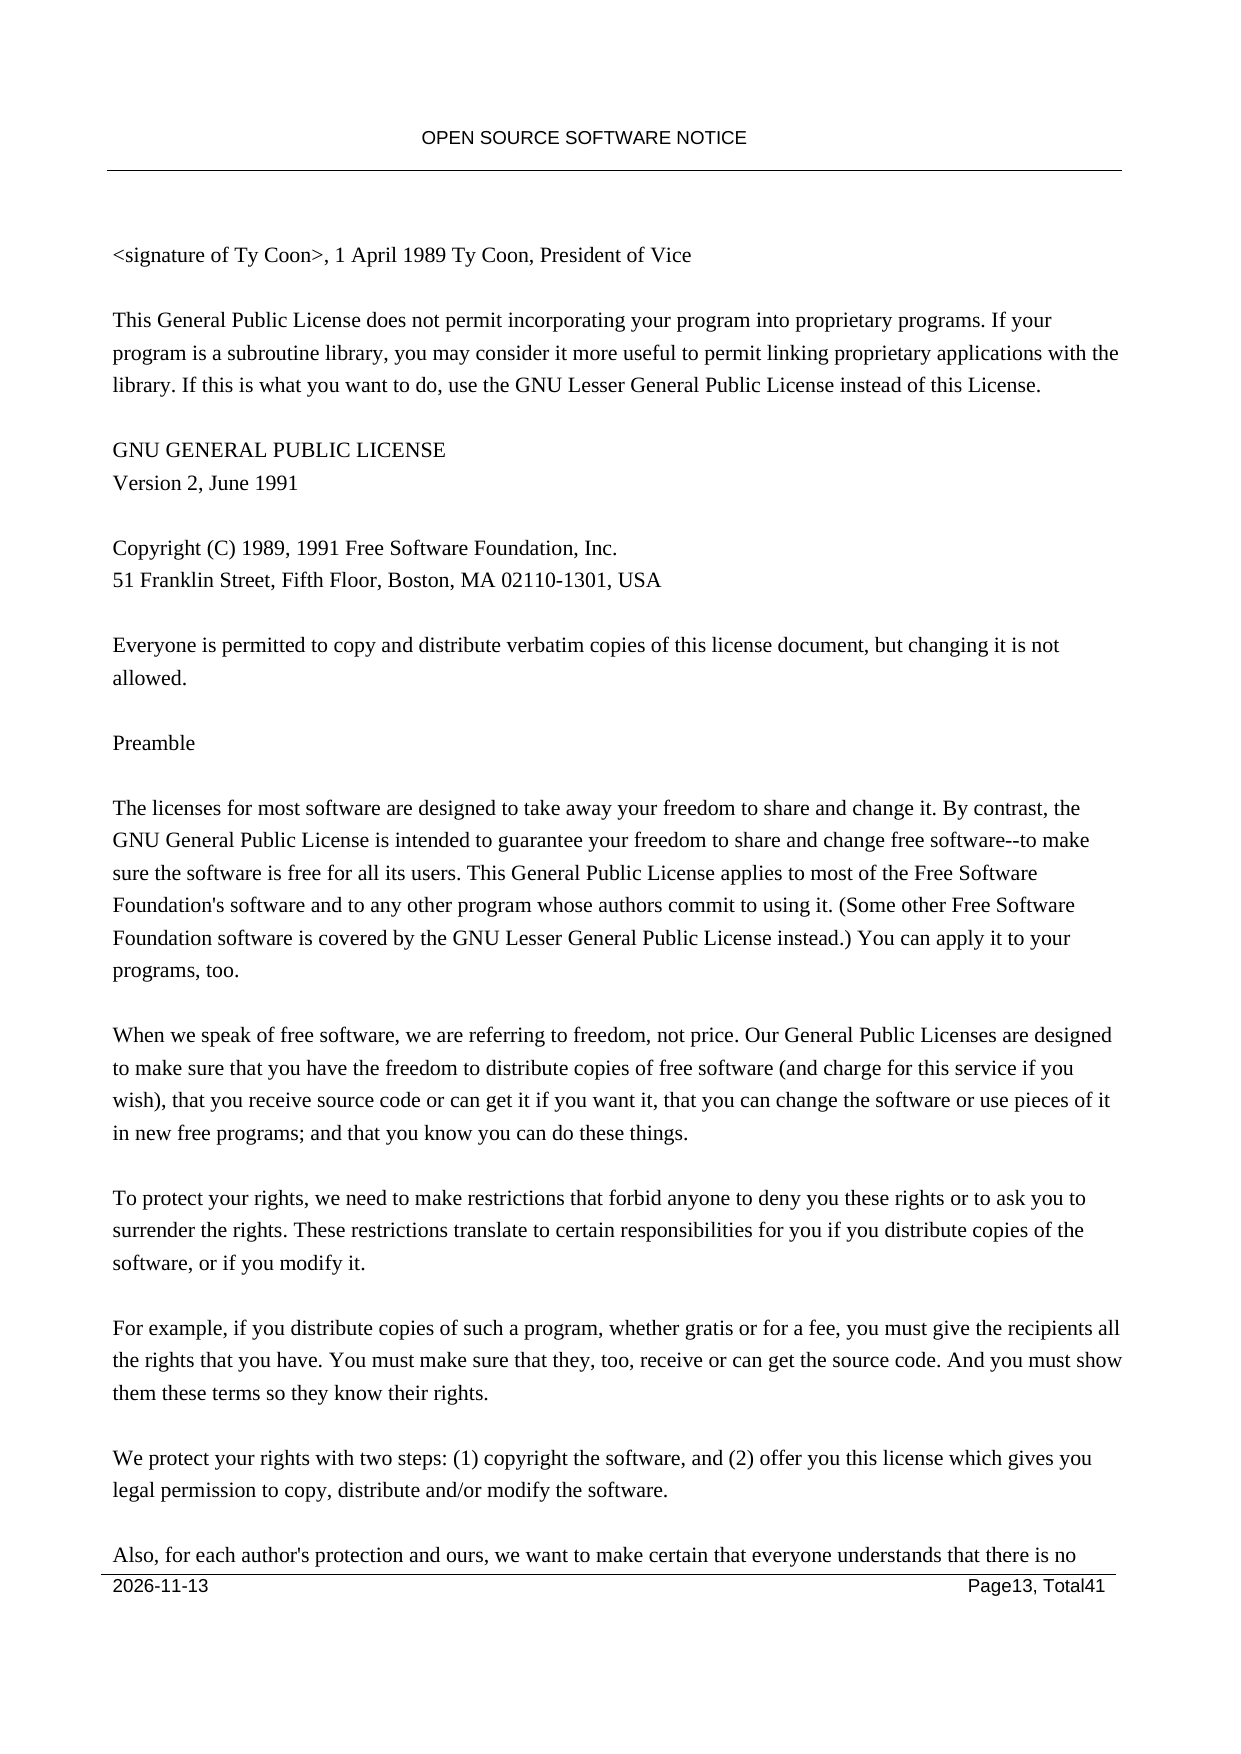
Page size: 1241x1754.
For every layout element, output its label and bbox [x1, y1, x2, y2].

text [112, 206, 1128, 1571]
